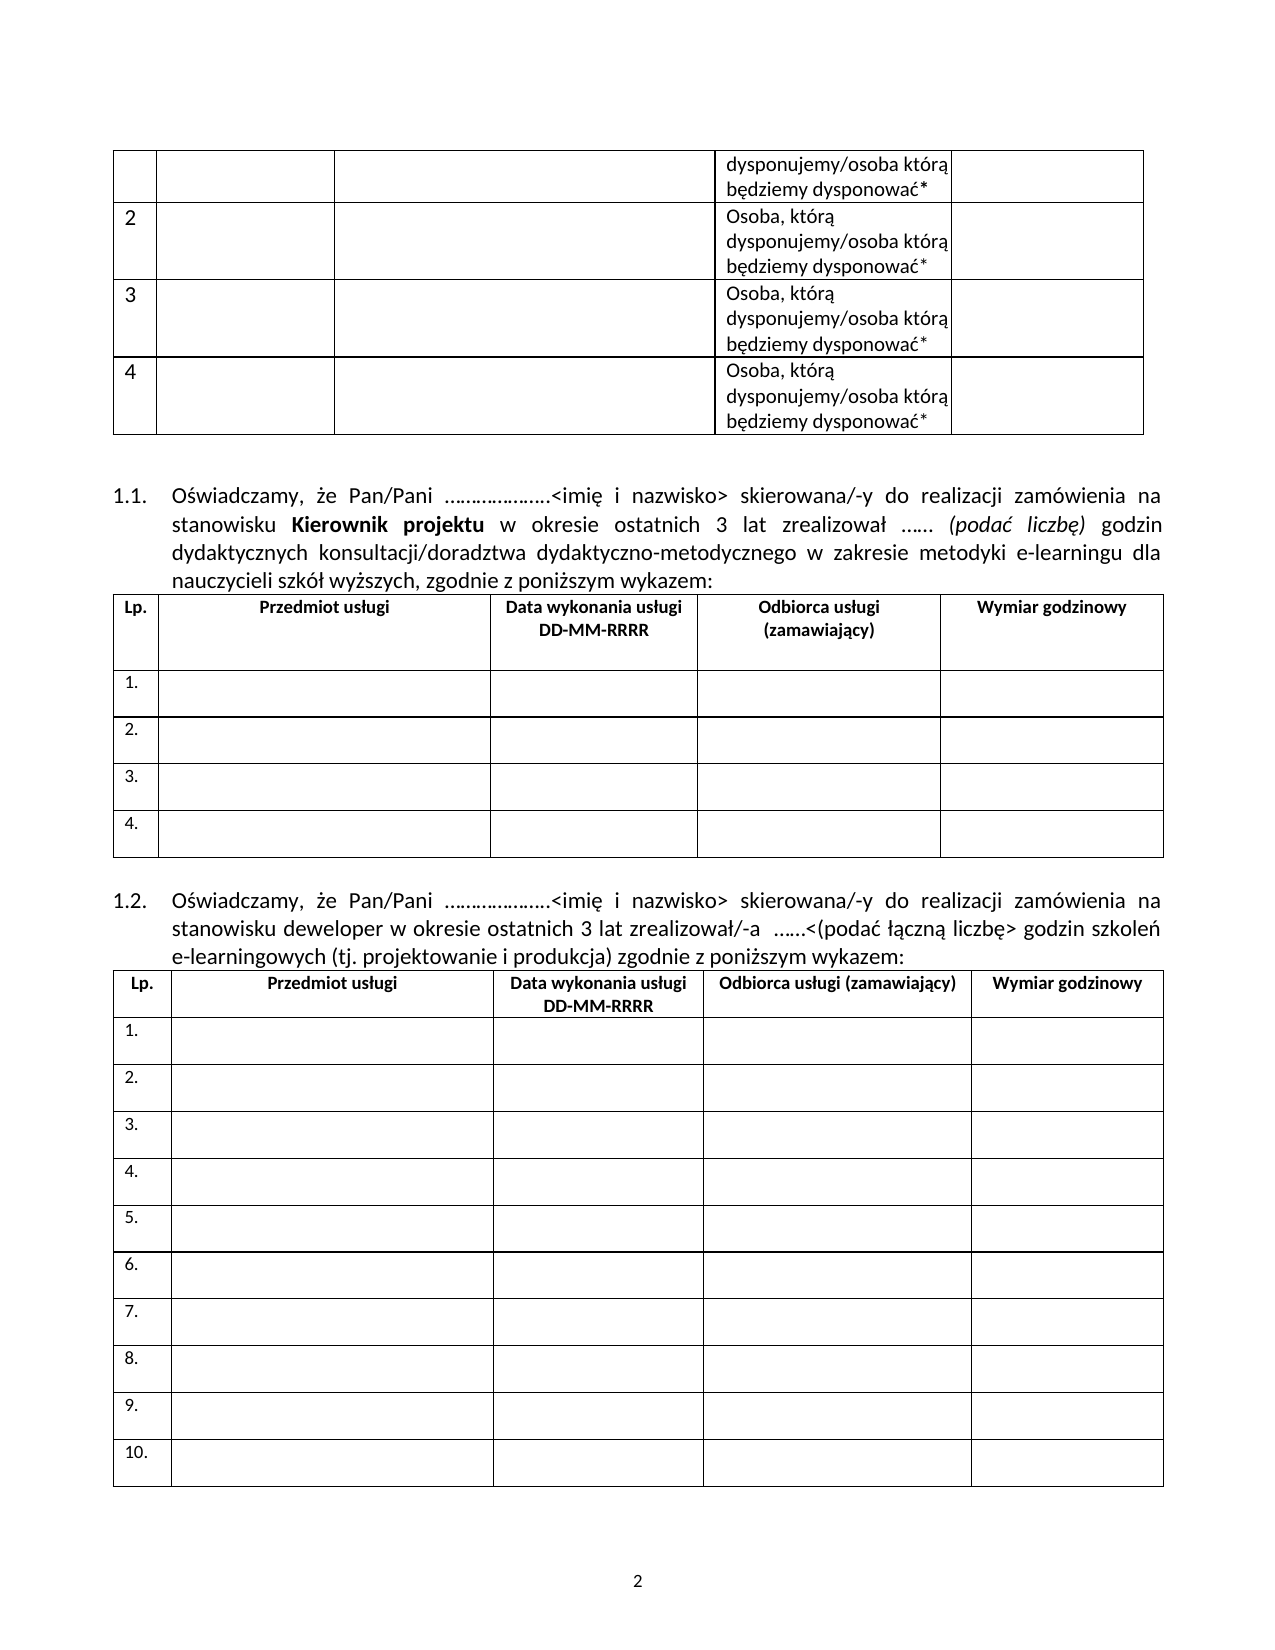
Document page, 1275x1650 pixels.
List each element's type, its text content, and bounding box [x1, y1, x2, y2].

table_cell [172, 1159, 493, 1204]
table_cell [114, 1393, 171, 1439]
table_cell [172, 1206, 493, 1251]
table_cell [941, 811, 1163, 857]
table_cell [716, 280, 951, 356]
table_cell [114, 1299, 171, 1345]
table_cell [114, 1440, 171, 1486]
table_header Odbiorca usługi (zamawiający) [698, 595, 940, 669]
table_cell [972, 1159, 1163, 1204]
table_cell [491, 811, 697, 857]
table_cell [159, 764, 490, 810]
table_cell 2 [114, 203, 156, 279]
table_cell [114, 764, 158, 810]
table_cell [114, 1346, 171, 1392]
list Oświadczamy, że Pan/Pani ………………..<imię i nazwisko> skierowana/-y do realizacji zamówienia na stanowisku Kierownik projektu w okresie ostatnich 3 lat zrealizował …… (podać liczbę) godzin dydaktycznych konsultacji/doradztwa dydaktyczno-metodycznego w zakresie metodyki e-learningu dla nauczycieli szkół wyższych, zgodnie z poniższym wykazem: [112, 482, 1162, 594]
table_cell [494, 1440, 703, 1486]
table_cell [494, 1393, 703, 1439]
table_cell [494, 1065, 703, 1111]
table_cell Osoba, którą dysponujemy/osoba którą będziemy dysponować* [716, 358, 951, 434]
table_cell [335, 358, 714, 434]
table_cell [114, 1018, 171, 1064]
table_cell 4 [114, 358, 156, 434]
table_cell [704, 1206, 971, 1251]
table_cell [941, 764, 1163, 810]
table_cell [494, 1299, 703, 1345]
table_header Data wykonania usługi DD-MM-RRRR [491, 595, 697, 669]
table_cell [704, 1159, 971, 1204]
table_cell [952, 151, 1143, 202]
table_header Wymiar godzinowy [941, 595, 1163, 669]
list Oświadczamy, że Pan/Pani ………………..<imię i nazwisko> skierowana/-y do realizacji zamówienia na stanowisku deweloper w okresie ostatnich 3 lat zrealizował/-a ……<(podać łączną liczbę> godzin szkoleń e-learningowych (tj. projektowanie i produkcja) zgodnie z poniższym wykazem: [112, 886, 1162, 970]
table_cell [114, 1253, 171, 1298]
table_cell [159, 811, 490, 857]
table_cell [494, 1206, 703, 1251]
table_cell [952, 280, 1143, 356]
table_cell [172, 1440, 493, 1486]
table_cell [114, 811, 158, 857]
table_cell [172, 1253, 493, 1298]
table_cell [494, 1112, 703, 1158]
table_cell [972, 1393, 1163, 1439]
table_cell [159, 718, 490, 763]
table_cell [114, 1065, 171, 1111]
table_header Data wykonania usługi DD-MM-RRRR [494, 971, 703, 1017]
table_cell [698, 718, 940, 763]
table_cell [172, 1299, 493, 1345]
table_cell [704, 1112, 971, 1158]
table_cell [704, 1346, 971, 1392]
table_cell [491, 764, 697, 810]
table_cell [972, 1440, 1163, 1486]
table_cell [157, 358, 334, 434]
table_cell [698, 764, 940, 810]
table_cell [704, 1440, 971, 1486]
table_cell [704, 1065, 971, 1111]
table_cell [157, 280, 334, 356]
table_cell [172, 1112, 493, 1158]
table_header Wymiar godzinowy [972, 971, 1163, 1017]
table_cell [704, 1018, 971, 1064]
table_cell [952, 203, 1143, 279]
table_cell [114, 1206, 171, 1251]
table_cell [491, 671, 697, 716]
table_cell [941, 718, 1163, 763]
table_cell 1 [114, 151, 156, 202]
table_cell [157, 203, 334, 279]
table_cell [698, 811, 940, 857]
table_cell [491, 718, 697, 763]
table_cell [972, 1018, 1163, 1064]
table_cell [972, 1299, 1163, 1345]
table_header Lp. [114, 971, 171, 1017]
table_cell [335, 151, 714, 202]
table_cell [704, 1393, 971, 1439]
table_cell [114, 1159, 171, 1204]
table_cell [972, 1253, 1163, 1298]
table_cell [972, 1206, 1163, 1251]
table_cell [172, 1018, 493, 1064]
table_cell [716, 203, 951, 279]
table_header Odbiorca usługi (zamawiający) [704, 971, 971, 1017]
table_cell [172, 1393, 493, 1439]
table_cell [494, 1018, 703, 1064]
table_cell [716, 151, 951, 202]
table_cell [704, 1253, 971, 1298]
table_cell [335, 280, 714, 356]
table_cell [157, 151, 334, 202]
table_cell [972, 1112, 1163, 1158]
table_cell [172, 1065, 493, 1111]
table_cell [114, 671, 158, 716]
table_cell [972, 1065, 1163, 1111]
table_cell [941, 671, 1163, 716]
table_cell [952, 358, 1143, 434]
table_header Przedmiot usługi [172, 971, 493, 1017]
table_cell 3 [114, 280, 156, 356]
table_cell [335, 203, 714, 279]
table_cell [698, 671, 940, 716]
table_cell [494, 1346, 703, 1392]
table_cell [172, 1346, 493, 1392]
table_cell [704, 1299, 971, 1345]
table_cell [494, 1253, 703, 1298]
table_cell [114, 1112, 171, 1158]
table_header Przedmiot usługi [159, 595, 490, 669]
table_cell [159, 671, 490, 716]
table_cell [114, 718, 158, 763]
table_cell [494, 1159, 703, 1204]
table_cell [972, 1346, 1163, 1392]
table_header Lp. [114, 595, 158, 669]
